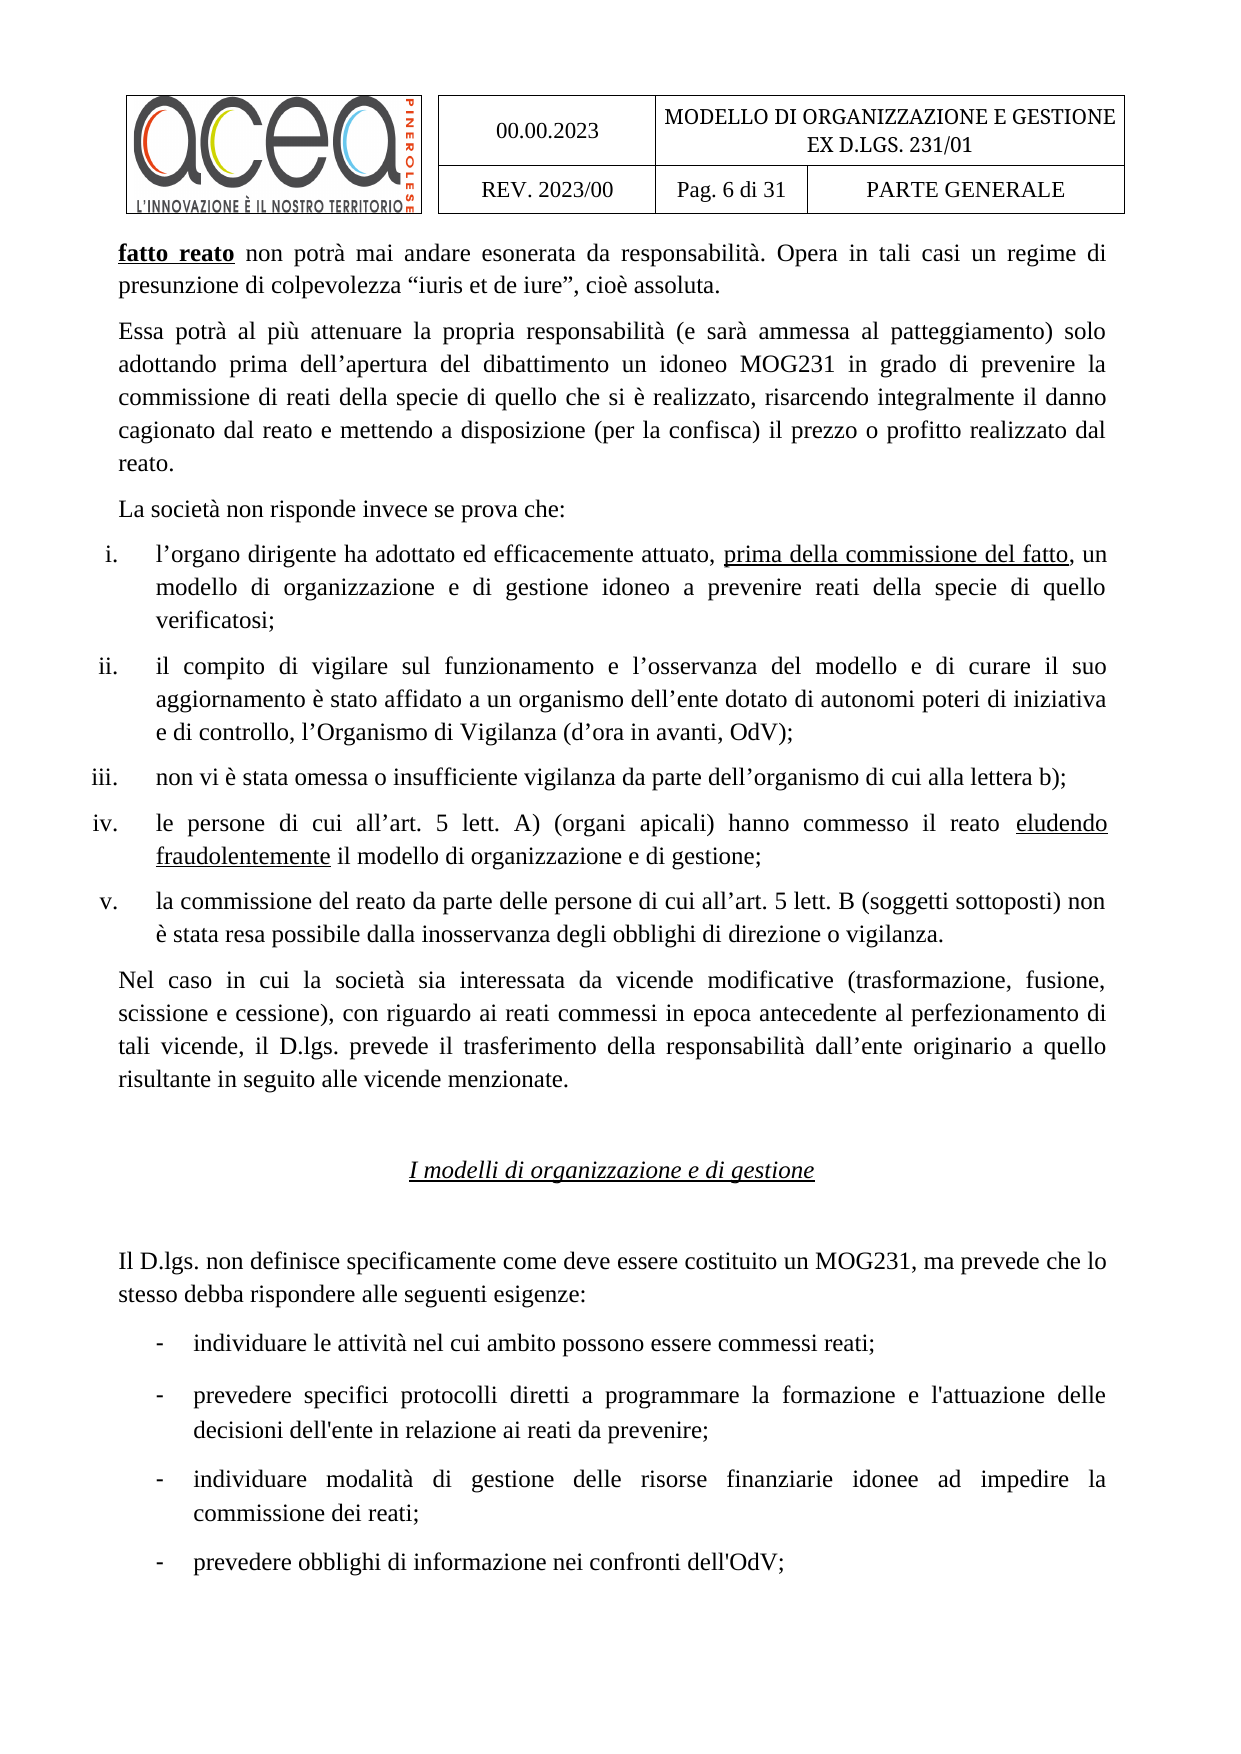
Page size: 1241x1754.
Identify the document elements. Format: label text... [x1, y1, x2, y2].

list non vi è stata omessa o insufficiente vigilanza da parte dell’organismo di cui alla lettera b); [118, 762, 1107, 791]
text I modelli di organizzazione e di gestione [118, 1155, 1107, 1184]
text La società non risponde invece se prova che: [118, 494, 1107, 522]
list le persone di cui all’art. 5 lett. A) (organi apicali) hanno commesso il reato eludendo fraudolentemente il modello di organizzazione e di gestione; [118, 808, 1107, 870]
list individuare le attività nel cui ambito possono essere commessi reati; [156, 1325, 1107, 1359]
text Essa potrà al più attenuare la propria responsabilità (e sarà ammessa al patteggiamento) solo adottando prima dell’apertura del dibattimento un idoneo MOG231 in grado di prevenire la commissione di reati della specie di quello che si è realizzato, risarcendo integralmente il danno cagionato dal reato e mettendo a disposizione (per la confisca) il prezzo o profitto realizzato dal reato. [118, 316, 1107, 477]
list individuare modalità di gestione delle risorse finanziarie idonee ad impedire la commissione dei reati; [156, 1460, 1107, 1527]
list il compito di vigilare sul funzionamento e l’osservanza del modello e di curare il suo aggiornamento è stato affidato a un organismo dell’ente dotato di autonomi poteri di iniziativa e di controllo, l’Organismo di Vigilanza (d’ora in avanti, OdV); [118, 651, 1107, 746]
list l’organo dirigente ha adottato ed efficacemente attuato, prima della commissione del fatto, un modello di organizzazione e di gestione idoneo a prevenire reati della specie di quello verificatosi; [118, 539, 1107, 634]
text Il D.lgs. non definisce specificamente come deve essere costituito un MOG231, ma prevede che lo stesso debba rispondere alle seguenti esigenze: [118, 1246, 1107, 1308]
picture [133, 96, 414, 213]
list prevedere specifici protocolli diretti a programmare la formazione e l'attuazione delle decisioni dell'ente in relazione ai reati da prevenire; [156, 1376, 1107, 1443]
list prevedere obblighi di informazione nei confronti dell'OdV; [156, 1544, 1107, 1578]
list la commissione del reato da parte delle persone di cui all’art. 5 lett. B (soggetti sottoposti) non è stata resa possibile dalla inosservanza degli obblighi di direzione o vigilanza. [118, 886, 1107, 948]
text Nel caso in cui la società sia interessata da vicende modificative (trasformazione, fusione, scissione e cessione), con riguardo ai reati commessi in epoca antecedente al perfezionamento di tali vicende, il D.lgs. prevede il trasferimento della responsabilità dall’ente originario a quello risultante in seguito alle vicende menzionate. [118, 965, 1107, 1093]
